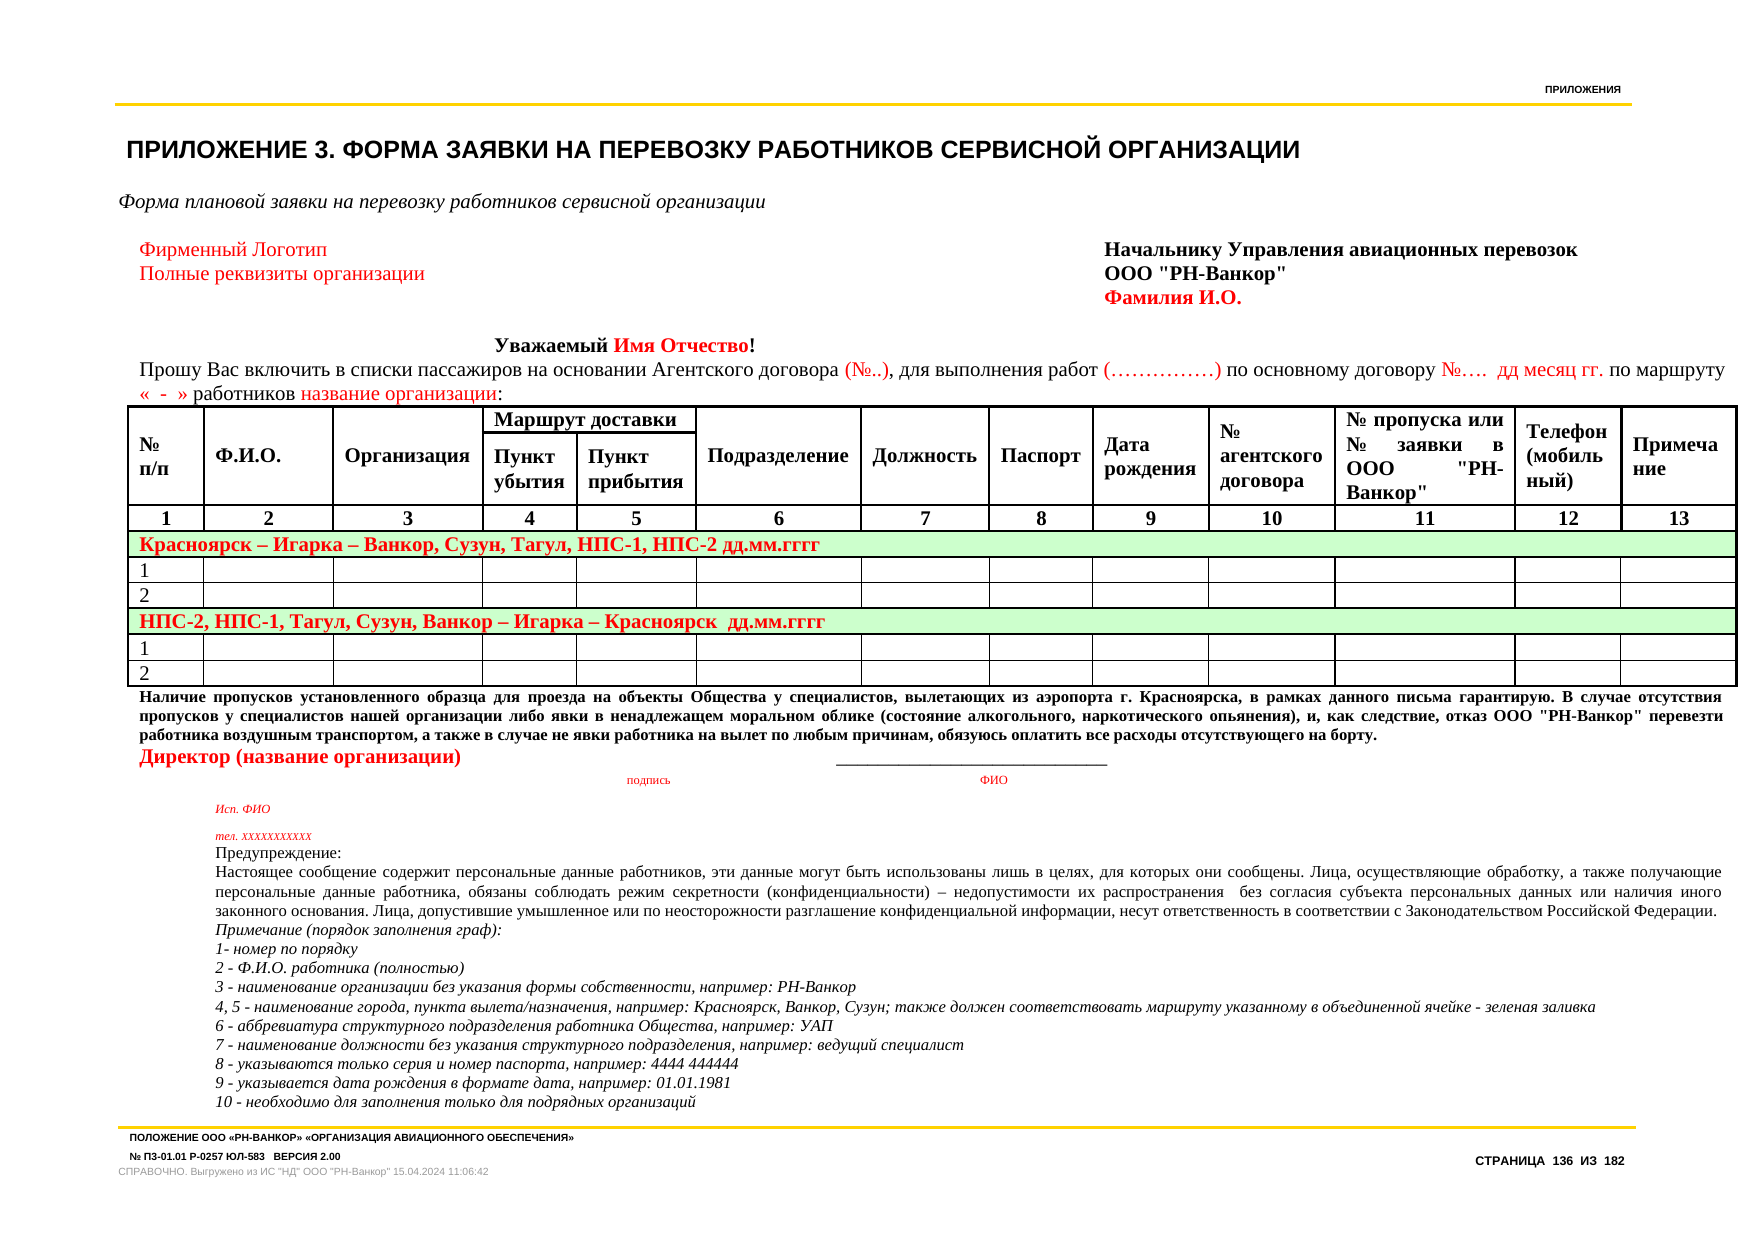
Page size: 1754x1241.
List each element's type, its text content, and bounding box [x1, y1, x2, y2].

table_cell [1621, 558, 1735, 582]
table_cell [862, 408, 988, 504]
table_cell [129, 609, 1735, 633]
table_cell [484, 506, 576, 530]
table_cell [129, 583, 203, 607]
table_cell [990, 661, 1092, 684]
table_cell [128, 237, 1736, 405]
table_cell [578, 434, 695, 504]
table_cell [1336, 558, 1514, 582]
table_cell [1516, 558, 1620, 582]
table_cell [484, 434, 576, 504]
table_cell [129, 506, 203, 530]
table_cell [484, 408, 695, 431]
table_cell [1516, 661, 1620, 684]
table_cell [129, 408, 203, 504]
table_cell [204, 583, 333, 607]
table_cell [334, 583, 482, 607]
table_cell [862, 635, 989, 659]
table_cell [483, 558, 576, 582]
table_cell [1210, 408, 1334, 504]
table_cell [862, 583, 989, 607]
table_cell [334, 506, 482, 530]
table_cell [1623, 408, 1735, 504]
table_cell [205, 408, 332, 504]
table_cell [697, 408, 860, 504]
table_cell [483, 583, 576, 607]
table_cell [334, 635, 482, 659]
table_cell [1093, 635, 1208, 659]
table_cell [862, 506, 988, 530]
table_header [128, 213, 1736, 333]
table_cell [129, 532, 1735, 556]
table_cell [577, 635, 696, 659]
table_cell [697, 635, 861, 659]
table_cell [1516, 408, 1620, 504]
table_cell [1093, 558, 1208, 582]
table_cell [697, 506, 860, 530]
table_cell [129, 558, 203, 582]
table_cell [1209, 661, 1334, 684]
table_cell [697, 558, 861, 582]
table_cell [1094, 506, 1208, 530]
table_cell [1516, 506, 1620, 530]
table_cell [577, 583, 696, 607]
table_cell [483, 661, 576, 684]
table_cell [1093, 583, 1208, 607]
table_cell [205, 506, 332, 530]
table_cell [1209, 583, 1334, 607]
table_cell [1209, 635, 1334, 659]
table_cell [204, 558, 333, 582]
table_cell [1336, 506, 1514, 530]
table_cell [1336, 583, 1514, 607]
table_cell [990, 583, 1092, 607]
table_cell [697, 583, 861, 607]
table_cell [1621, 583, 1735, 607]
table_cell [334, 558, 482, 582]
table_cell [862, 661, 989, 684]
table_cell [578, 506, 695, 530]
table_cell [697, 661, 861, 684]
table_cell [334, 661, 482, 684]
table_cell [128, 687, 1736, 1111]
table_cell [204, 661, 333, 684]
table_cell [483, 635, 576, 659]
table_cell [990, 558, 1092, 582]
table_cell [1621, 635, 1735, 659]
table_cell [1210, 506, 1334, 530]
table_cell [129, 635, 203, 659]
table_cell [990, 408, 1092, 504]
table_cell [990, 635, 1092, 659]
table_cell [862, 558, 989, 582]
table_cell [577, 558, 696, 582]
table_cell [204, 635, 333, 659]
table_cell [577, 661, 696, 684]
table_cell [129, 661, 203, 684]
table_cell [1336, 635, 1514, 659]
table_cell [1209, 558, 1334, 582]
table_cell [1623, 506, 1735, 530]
text Форма плановой заявки на перевозку работников сервисной организации [118, 189, 1636, 213]
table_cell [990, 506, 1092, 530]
subtitle Приложение 3. ФОРМА заявкИ НА ПЕРЕВОЗКУ РАБОТНИКОВ СЕРВИСНОЙ ОРГАНИЗАЦИИ [118, 135, 1636, 164]
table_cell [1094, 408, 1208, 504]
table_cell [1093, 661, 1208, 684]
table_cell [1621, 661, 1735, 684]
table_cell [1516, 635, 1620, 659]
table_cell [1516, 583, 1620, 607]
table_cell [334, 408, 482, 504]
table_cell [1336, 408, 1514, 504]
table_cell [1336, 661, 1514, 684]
